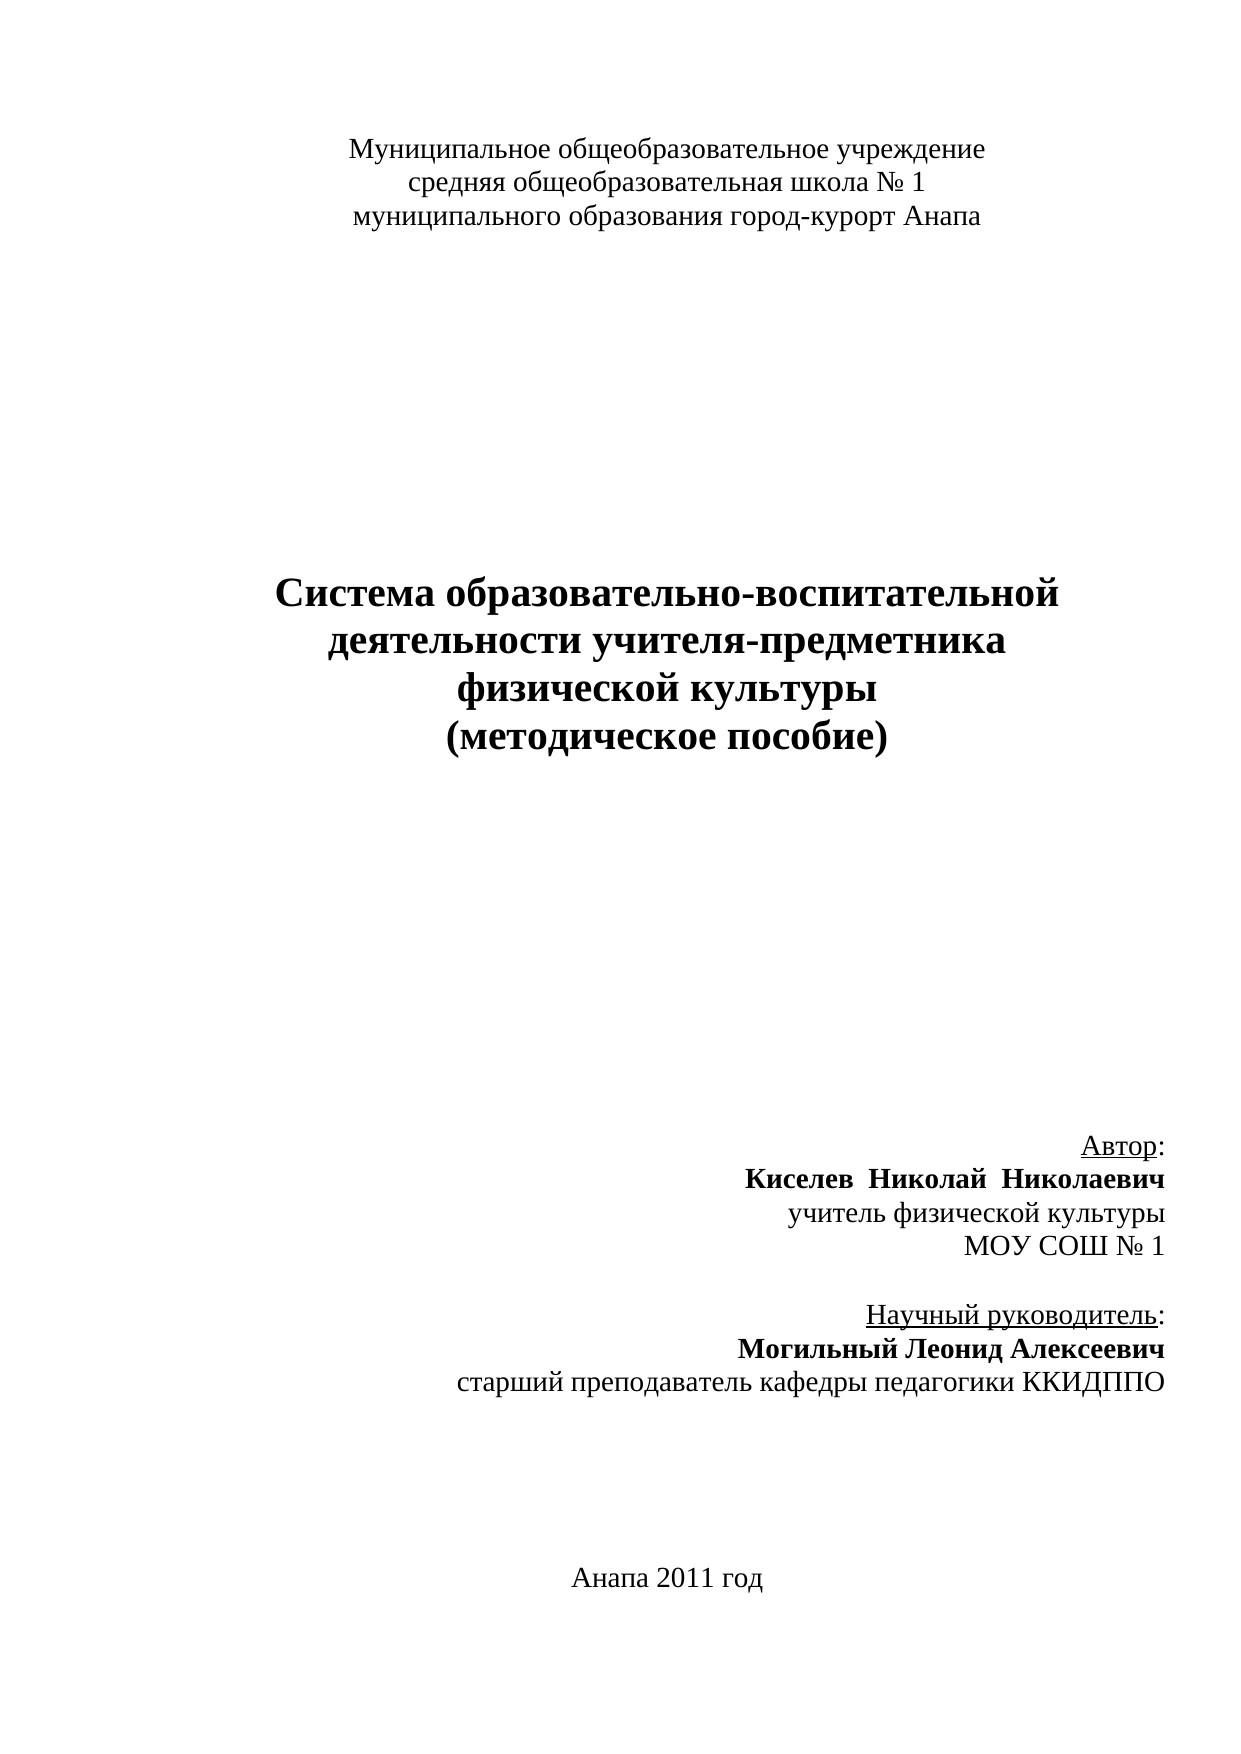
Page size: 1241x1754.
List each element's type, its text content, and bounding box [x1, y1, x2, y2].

text средняя общеобразовательная школа № 1 [169, 164, 1165, 198]
text Анапа 2011 год [169, 1560, 1165, 1594]
text старший преподаватель кафедры педагогики ККИДППО [169, 1364, 1165, 1398]
text Киселев Николай Николаевич [169, 1161, 1165, 1195]
text МОУ СОШ № 1 [169, 1228, 1165, 1262]
text (методическое пособие) [169, 711, 1165, 759]
text Автор: [169, 1128, 1165, 1161]
text учитель физической культуры [169, 1195, 1165, 1228]
text Научный руководитель: [169, 1297, 1165, 1331]
text Могильный Леонид Алексеевич [169, 1331, 1165, 1364]
text физической культуры [169, 663, 1165, 711]
text муниципального образования город-курорт Анапа [169, 198, 1165, 232]
text Система образовательно-воспитательной деятельности учителя-предметника [169, 567, 1165, 663]
text Муниципальное общеобразовательное учреждение [169, 131, 1165, 164]
